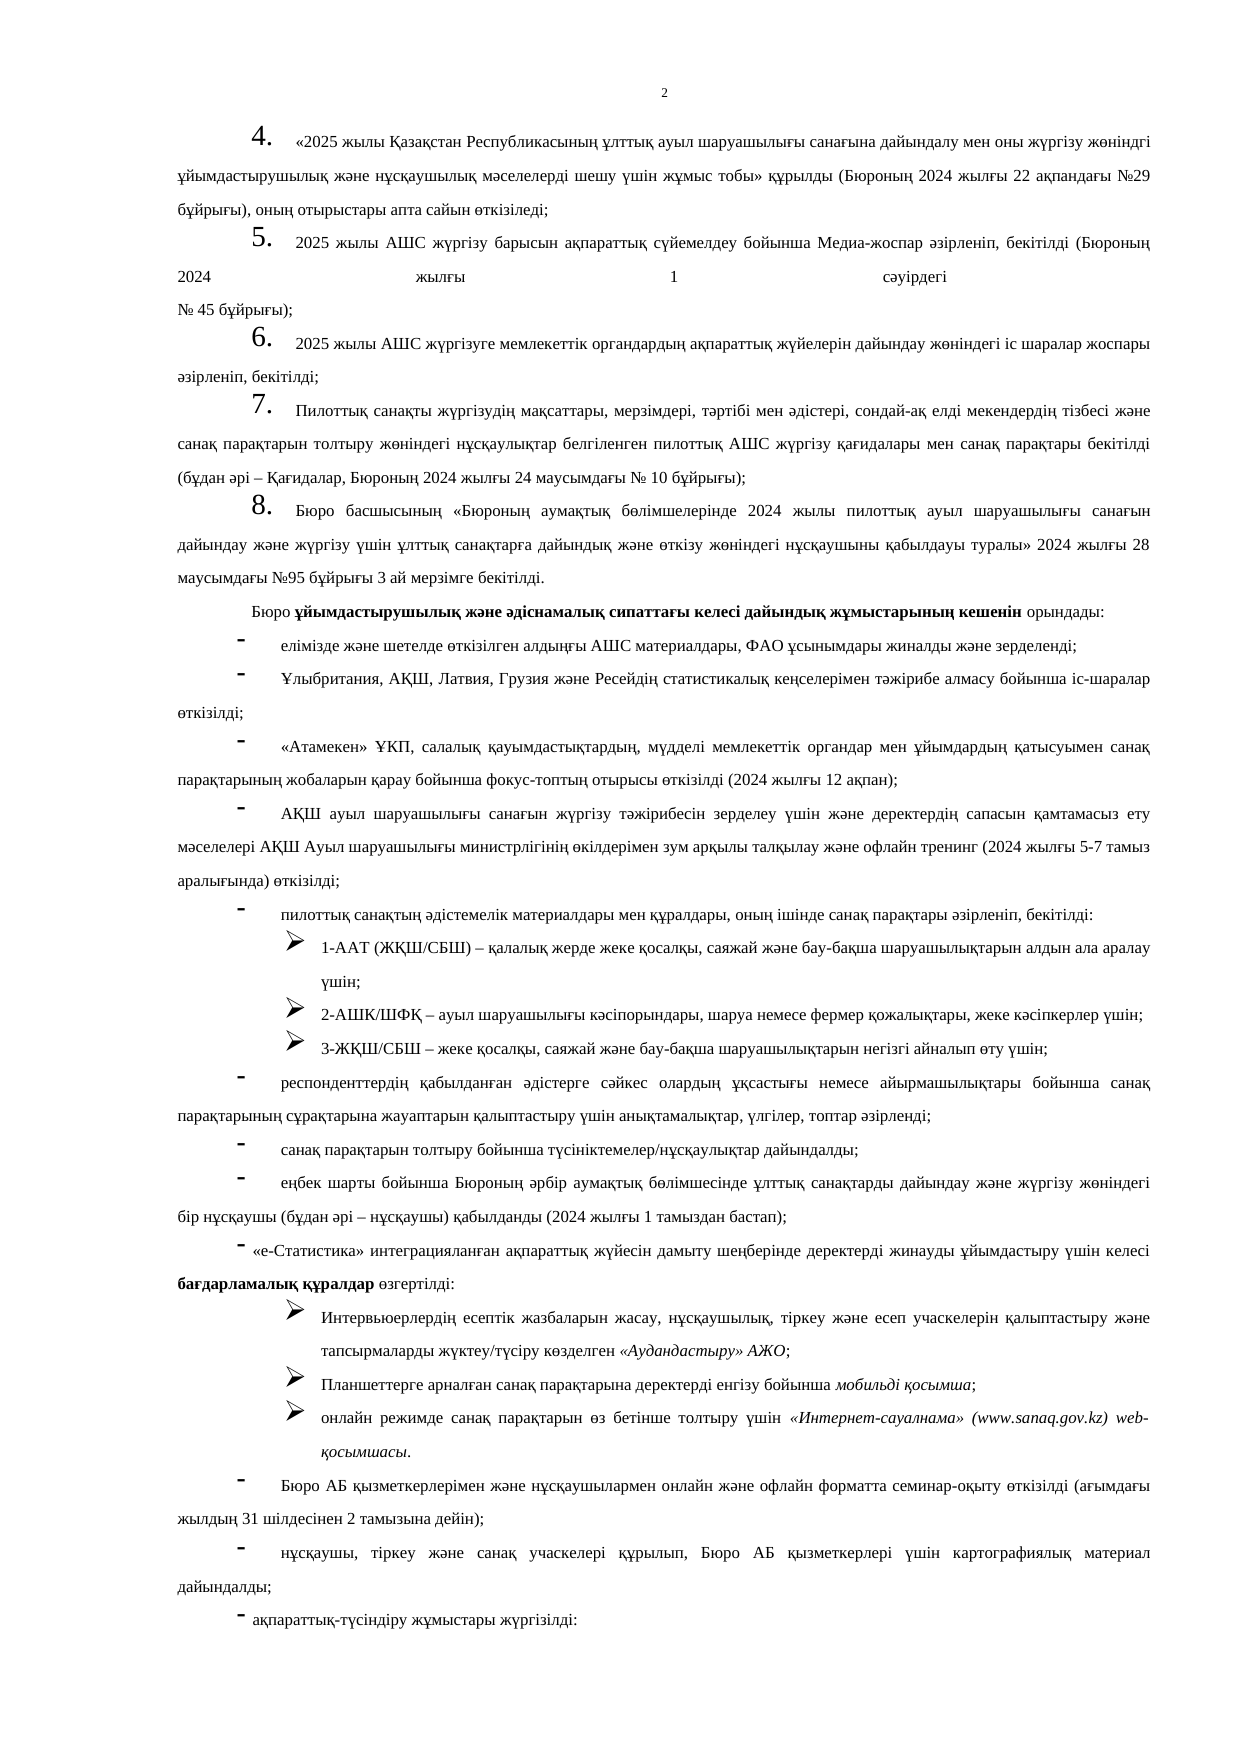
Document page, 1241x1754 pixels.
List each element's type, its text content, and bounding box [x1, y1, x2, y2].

list Интервьюерлердің есептік жазбаларын жасау, нұсқаушылық, тіркеу және есеп учаскелерін қалыптастыру және тапсырмаларды жүктеу/түсіру көзделген «Аудандастыру» АЖО; [283, 1293, 1152, 1361]
list 2-АШК/ШФҚ – ауыл шаруашылығы кәсіпорындары, шаруа немесе фермер қожалықтары, жеке кәсіпкерлер үшін; [283, 991, 1152, 1024]
list Бюро басшысының «Бюроның аумақтық бөлімшелерінде 2024 жылы пилоттық ауыл шаруашылығы санағын дайындау және жүргізу үшін ұлттық санақтарға дайындық және өткізу жөніндегі нұсқаушыны қабылдауы туралы» 2024 жылғы 28 маусымдағы №95 бұйрығы 3 ай мерзімге бекітілді. [177, 487, 1152, 588]
list «Атамекен» ҰКП, салалық қауымдастықтардың, мүдделі мемлекеттік органдар мен ұйымдардың қатысуымен санақ парақтарының жобаларын қарау бойынша фокус-топтың отырысы өткізілді (2024 жылғы 12 ақпан); [177, 722, 1152, 789]
list Ұлыбритания, АҚШ, Латвия, Грузия және Ресейдің статистикалық кеңселерімен тәжірибе алмасу бойынша іс-шаралар өткізілді; [177, 655, 1152, 722]
list 2025 жылы АШС жүргізуге мемлекеттік органдардың ақпараттық жүйелерін дайындау жөніндегі іс шаралар жоспары әзірленіп, бекітілді; [177, 319, 1152, 386]
list 2025 жылы АШС жүргізу барысын ақпараттық сүйемелдеу бойынша Медиа-жоспар әзірленіп, бекітілді (Бюроның 2024 жылғы 1 сәуірдегі № 45 бұйрығы); [177, 219, 1152, 319]
list еңбек шарты бойынша Бюроның әрбір аумақтық бөлімшесінде ұлттық санақтарды дайындау және жүргізу жөніндегі бір нұсқаушы (бұдан әрі – нұсқаушы) қабылданды (2024 жылғы 1 тамыздан бастап); [177, 1159, 1152, 1226]
text Бюро ұйымдастырушылық және әдіснамалық сипаттағы келесі дайындық жұмыстарының кешенін орындады: [177, 588, 1152, 621]
list 3-ЖҚШ/СБШ – жеке қосалқы, саяжай және бау-бақша шаруашылықтарын негізгі айналып өту үшін; [283, 1024, 1152, 1058]
list Бюро АБ қызметкерлерімен және нұсқаушылармен онлайн және офлайн форматта семинар-оқыту өткізілді (ағымдағы жылдың 31 шілдесінен 2 тамызына дейін); [177, 1461, 1152, 1528]
list АҚШ ауыл шаруашылығы санағын жүргізу тәжірибесін зерделеу үшін және деректердің сапасын қамтамасыз ету мәселелері АҚШ Ауыл шаруашылығы министрлігінің өкілдерімен зум арқылы талқылау және офлайн тренинг (2024 жылғы 5-7 тамыз аралығында) өткізілді; [177, 789, 1152, 890]
list Планшеттерге арналған санақ парақтарына деректерді енгізу бойынша мобильді қосымша; [283, 1361, 1152, 1394]
list санақ парақтарын толтыру бойынша түсініктемелер/нұсқаулықтар дайындалды; [177, 1125, 1152, 1159]
list 1-ААТ (ЖҚШ/СБШ) – қалалық жерде жеке қосалқы, саяжай және бау-бақша шаруашылықтарын алдын ала аралау үшін; [283, 924, 1152, 991]
list пилоттық санақтың әдістемелік материалдары мен құралдары, оның ішінде санақ парақтары әзірленіп, бекітілді: [177, 890, 1152, 924]
list елімізде және шетелде өткізілген алдыңғы АШС материалдары, ФАО ұсынымдары жиналды және зерделенді; [177, 621, 1152, 655]
list «е-Статистика» интеграцияланған ақпараттық жүйесін дамыту шеңберінде деректерді жинауды ұйымдастыру үшін келесі бағдарламалық құралдар өзгертілді: [177, 1226, 1152, 1293]
list онлайн режимде санақ парақтарын өз бетінше толтыру үшін «Интернет-сауалнама» (www.sanaq.gov.kz) web-қосымшасы. [283, 1394, 1152, 1461]
list респонденттердің қабылданған әдістерге сәйкес олардың ұқсастығы немесе айырмашылықтары бойынша санақ парақтарының сұрақтарына жауаптарын қалыптастыру үшін анықтамалықтар, үлгілер, топтар әзірленді; [177, 1058, 1152, 1125]
list «2025 жылы Қазақстан Республикасының ұлттық ауыл шаруашылығы санағына дайындалу мен оны жүргізу жөніндгі ұйымдастырушылық және нұсқаушылық мәселелерді шешу үшін жұмыс тобы» құрылды (Бюроның 2024 жылғы 22 ақпандағы №29 бұйрығы), оның отырыстары апта сайын өткізіледі; [177, 118, 1152, 219]
list ақпараттық-түсіндіру жұмыстары жүргізілді: [177, 1596, 1152, 1629]
list нұсқаушы, тіркеу және санақ учаскелері құрылып, Бюро АБ қызметкерлері үшін картографиялық материал дайындалды; [177, 1528, 1152, 1596]
list Пилоттық санақты жүргізудің мақсаттары, мерзімдері, тәртібі мен әдістері, сондай-ақ елді мекендердің тізбесі және санақ парақтарын толтыру жөніндегі нұсқаулықтар белгіленген пилоттық АШС жүргізу қағидалары мен санақ парақтары бекітілді (бұдан әрі – Қағидалар, Бюроның 2024 жылғы 24 маусымдағы № 10 бұйрығы); [177, 386, 1152, 487]
